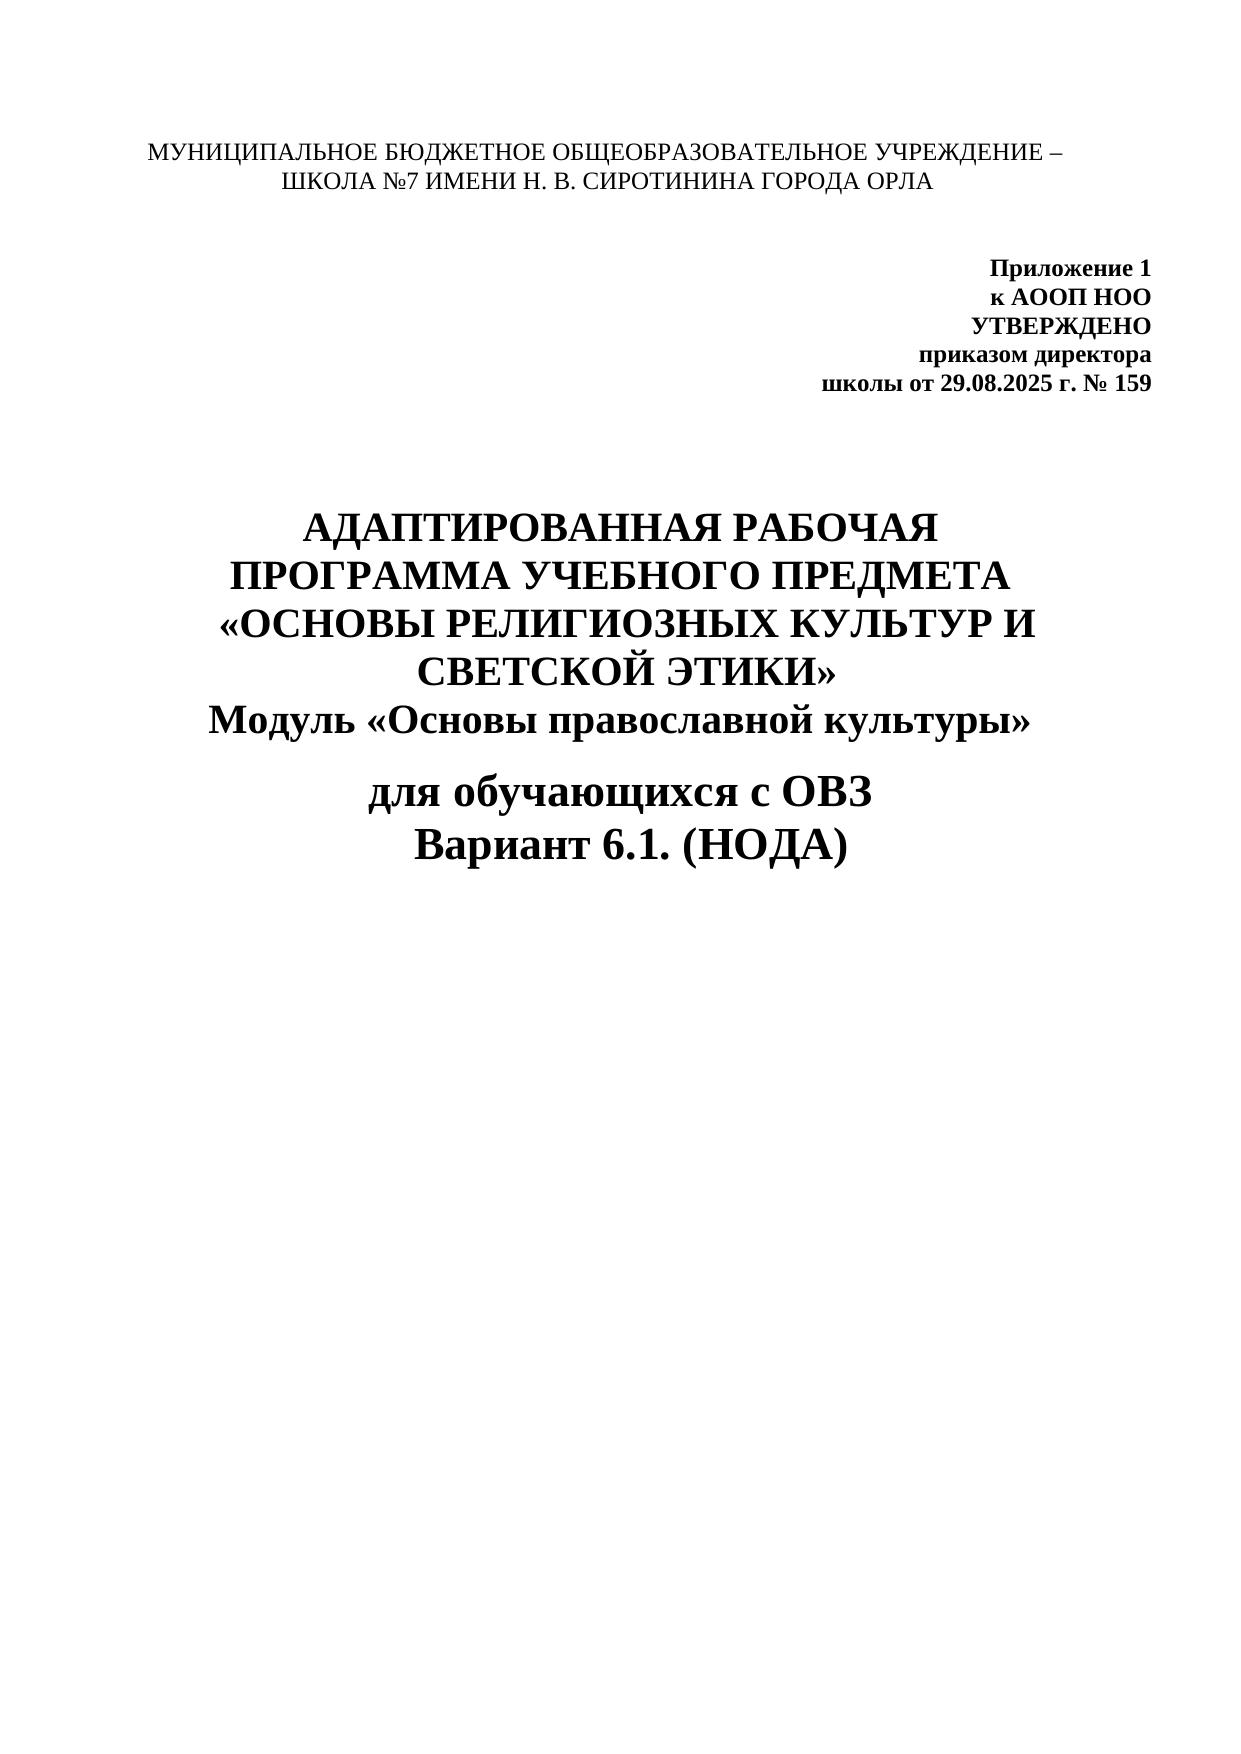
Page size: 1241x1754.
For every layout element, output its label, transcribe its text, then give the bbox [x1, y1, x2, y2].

text «ОСНОВЫ РЕЛИГИОЗНЫХ КУЛЬТУР И СВЕТСКОЙ ЭТИКИ» [148, 598, 1106, 694]
text для обучающихся с ОВЗ [88, 764, 1152, 816]
text УТВЕРЖДЕНО [142, 311, 1152, 339]
text Приложение 1 [142, 253, 1152, 282]
text Вариант 6.1. (НОДА) [88, 816, 1152, 869]
text ШКОЛА №7 ИМЕНИ Н. В. СИРОТИНИНА ГОРОДА ОРЛА [88, 166, 1121, 195]
text Модуль «Основы православной культуры» [186, 694, 1054, 742]
text МУНИЦИПАЛЬНОЕ БЮДЖЕТНОЕ ОБЩЕОБРАЗОВАТЕЛЬНОЕ УЧРЕЖДЕНИЕ – [88, 137, 1121, 166]
text приказом директора [142, 339, 1152, 368]
text к АООП НОО [142, 282, 1152, 311]
text школы от 29.08.2025 г. № 159 [88, 368, 1152, 397]
title АДАПТИРОВАННАЯ РАБОЧАЯ ПРОГРАММА УЧЕБНОГО ПРЕДМЕТА [174, 502, 1067, 598]
